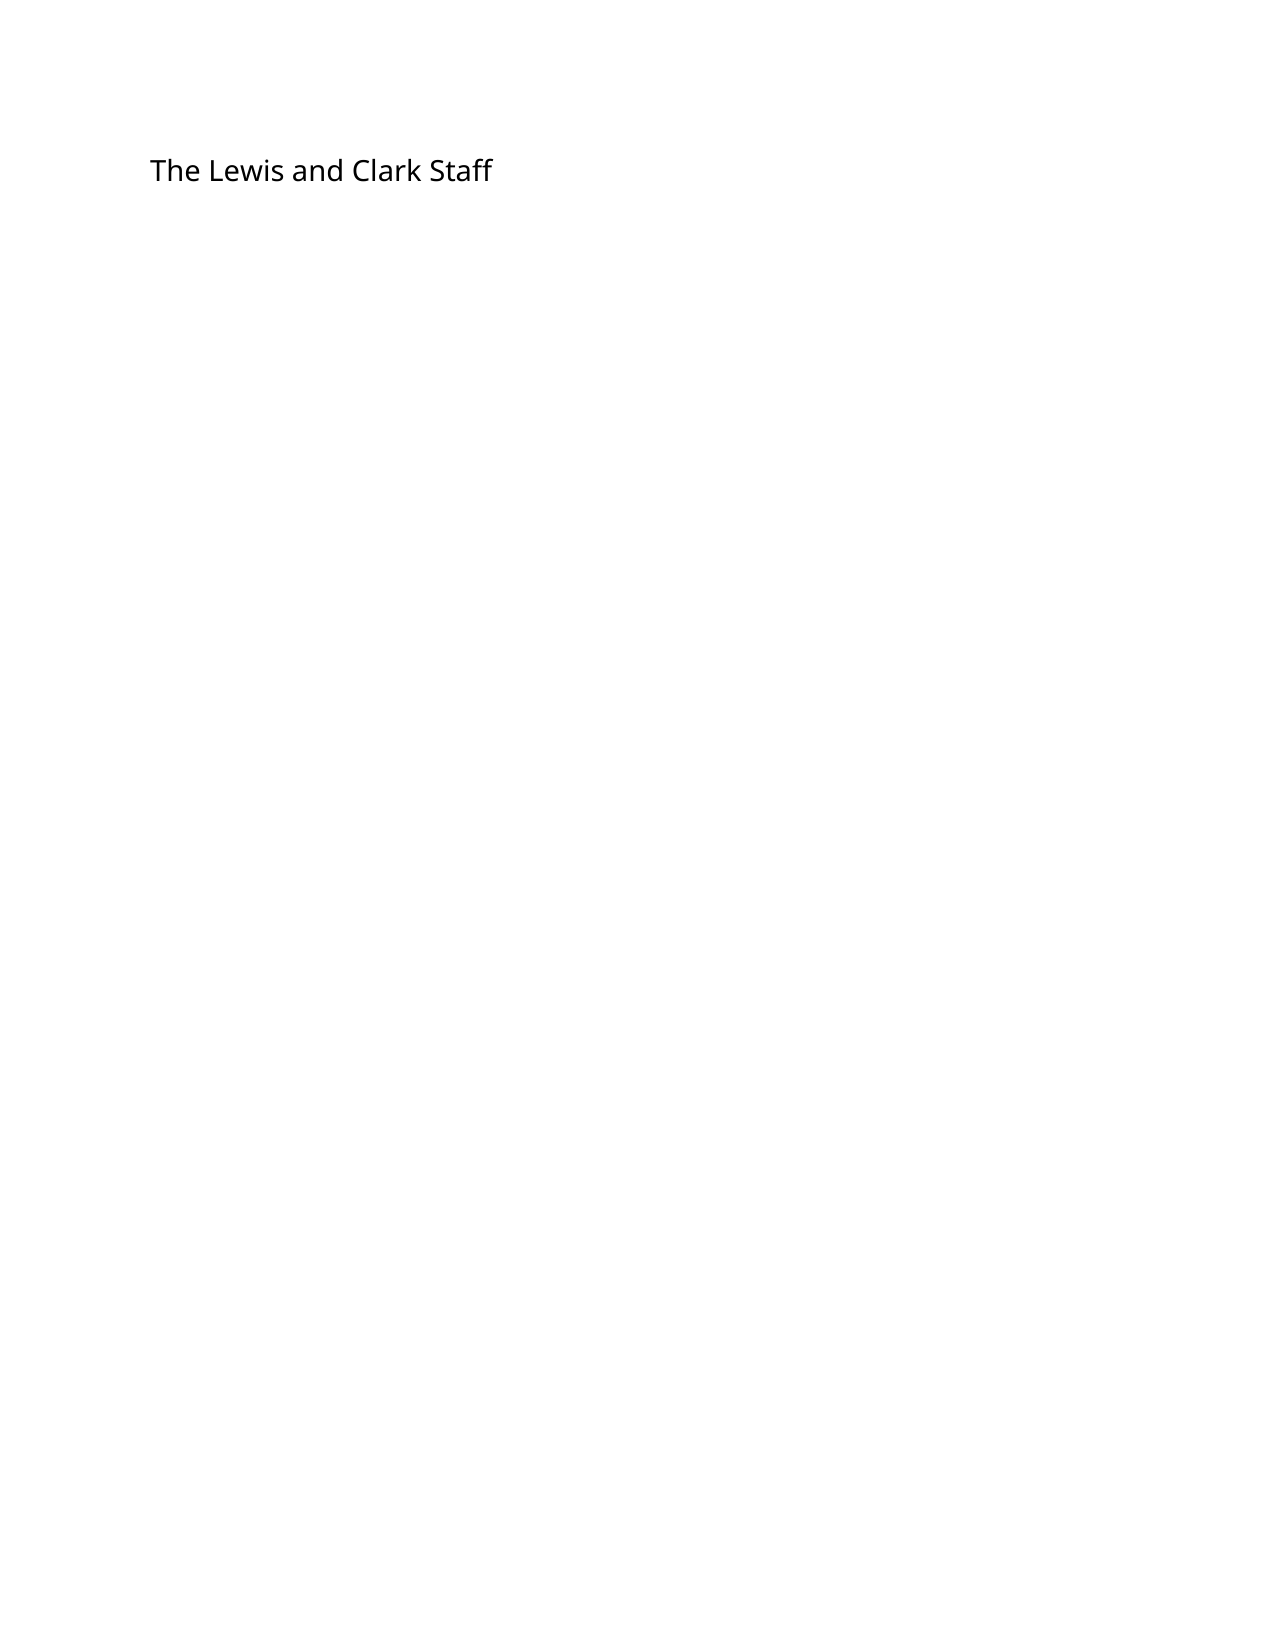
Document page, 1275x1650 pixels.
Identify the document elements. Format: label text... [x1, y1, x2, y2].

text The Lewis and Clark Staff [150, 150, 1125, 190]
